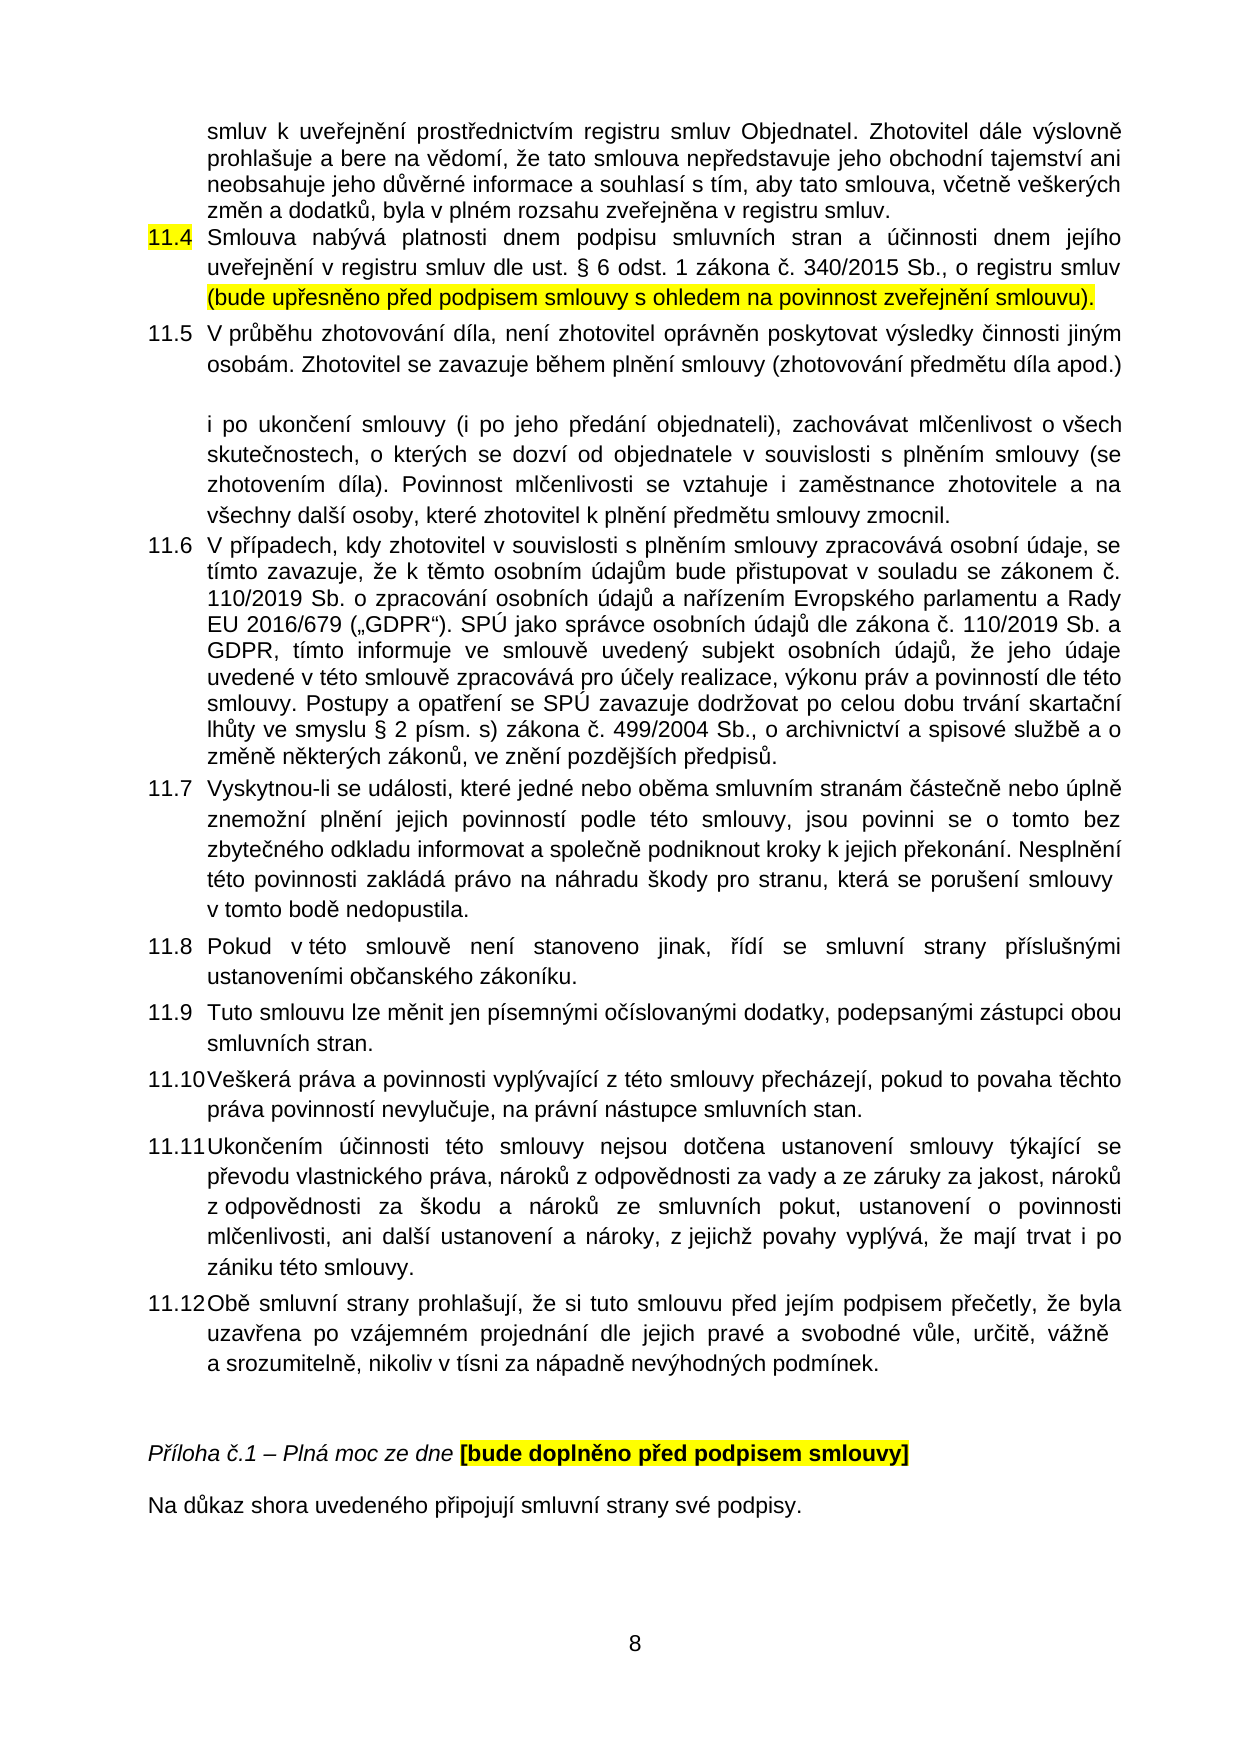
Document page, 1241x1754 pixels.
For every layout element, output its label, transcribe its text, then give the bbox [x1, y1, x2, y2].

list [154, 118, 1122, 223]
list Pokud v této smlouvě není stanoveno jinak, řídí se smluvní strany příslušnými ustanoveními občanského zákoníku. [148, 933, 1122, 989]
list Veškerá práva a povinnosti vyplývající z této smlouvy přecházejí, pokud to povaha těchto práva povinností nevylučuje, na právní nástupce smluvních stan. [148, 1066, 1122, 1122]
list Smlouva nabývá platnosti dnem podpisu smluvních stran a účinnosti dnem jejího uveřejnění v registru smluv dle ust. § 6 odst. 1 zákona č. 340/2015 Sb., o registru smluv (bude upřesněno před podpisem smlouvy s ohledem na povinnost zveřejnění smlouvu). [148, 223, 1122, 310]
list V případech, kdy zhotovitel v souvislosti s plněním smlouvy zpracovává osobní údaje, se tímto zavazuje, že k těmto osobním údajům bude přistupovat v souladu se zákonem č. 110/2019 Sb. o zpracování osobních údajů a nařízením Evropského parlamentu a Rady EU 2016/679 („GDPR“). SPÚ jako správce osobních údajů dle zákona č. 110/2019 Sb. a GDPR, tímto informuje ve smlouvě uvedený subjekt osobních údajů, že jeho údaje uvedené v této smlouvě zpracovává pro účely realizace, výkonu práv a povinností dle této smlouvy. Postupy a opatření se SPÚ zavazuje dodržovat po celou dobu trvání skartační lhůty ve smyslu § 2 písm. s) zákona č. 499/2004 Sb., o archivnictví a spisové službě a o změně některých zákonů, ve znění pozdějších předpisů. [148, 532, 1122, 769]
list Tuto smlouvu lze měnit jen písemnými očíslovanými dodatky, podepsanými zástupci obou smluvních stran. [148, 999, 1122, 1056]
text Příloha č.1 – Plná moc ze dne [bude doplněno před podpisem smlouvy] [148, 1439, 1122, 1466]
list Vyskytnou-li se události, které jedné nebo oběma smluvním stranám částečně nebo úplně znemožní plnění jejich povinností podle této smlouvy, jsou povinni se o tomto bez zbytečného odkladu informovat a společně podniknout kroky k jejich překonání. Nesplnění této povinnosti zakládá právo na náhradu škody pro stranu, která se porušení smlouvy v tomto bodě nedopustila. [148, 775, 1122, 922]
list Ukončením účinnosti této smlouvy nejsou dotčena ustanovení smlouvy týkající se převodu vlastnického práva, nároků z odpovědnosti za vady a ze záruky za jakost, nároků z odpovědnosti za škodu a nároků ze smluvních pokut, ustanovení o povinnosti mlčenlivosti, ani další ustanovení a nároky, z jejichž povahy vyplývá, že mají trvat i po zániku této smlouvy. [148, 1133, 1122, 1280]
list V průběhu zhotovování díla, není zhotovitel oprávněn poskytovat výsledky činnosti jiným osobám. Zhotovitel se zavazuje během plnění smlouvy (zhotovování předmětu díla apod.) i po ukončení smlouvy (i po jeho předání objednateli), zachovávat mlčenlivost o všech skutečnostech, o kterých se dozví od objednatele v souvislosti s plněním smlouvy (se zhotovením díla). Povinnost mlčenlivosti se vztahuje i zaměstnance zhotovitele a na všechny další osoby, které zhotovitel k plnění předmětu smlouvy zmocnil. [148, 320, 1122, 528]
text Na důkaz shora uvedeného připojují smluvní strany své podpisy. [148, 1492, 1122, 1518]
list Obě smluvní strany prohlašují, že si tuto smlouvu před jejím podpisem přečetly, že byla uzavřena po vzájemném projednání dle jejich pravé a svobodné vůle, určitě, vážně a srozumitelně, nikoliv v tísni za nápadně nevýhodných podmínek. [148, 1290, 1122, 1377]
